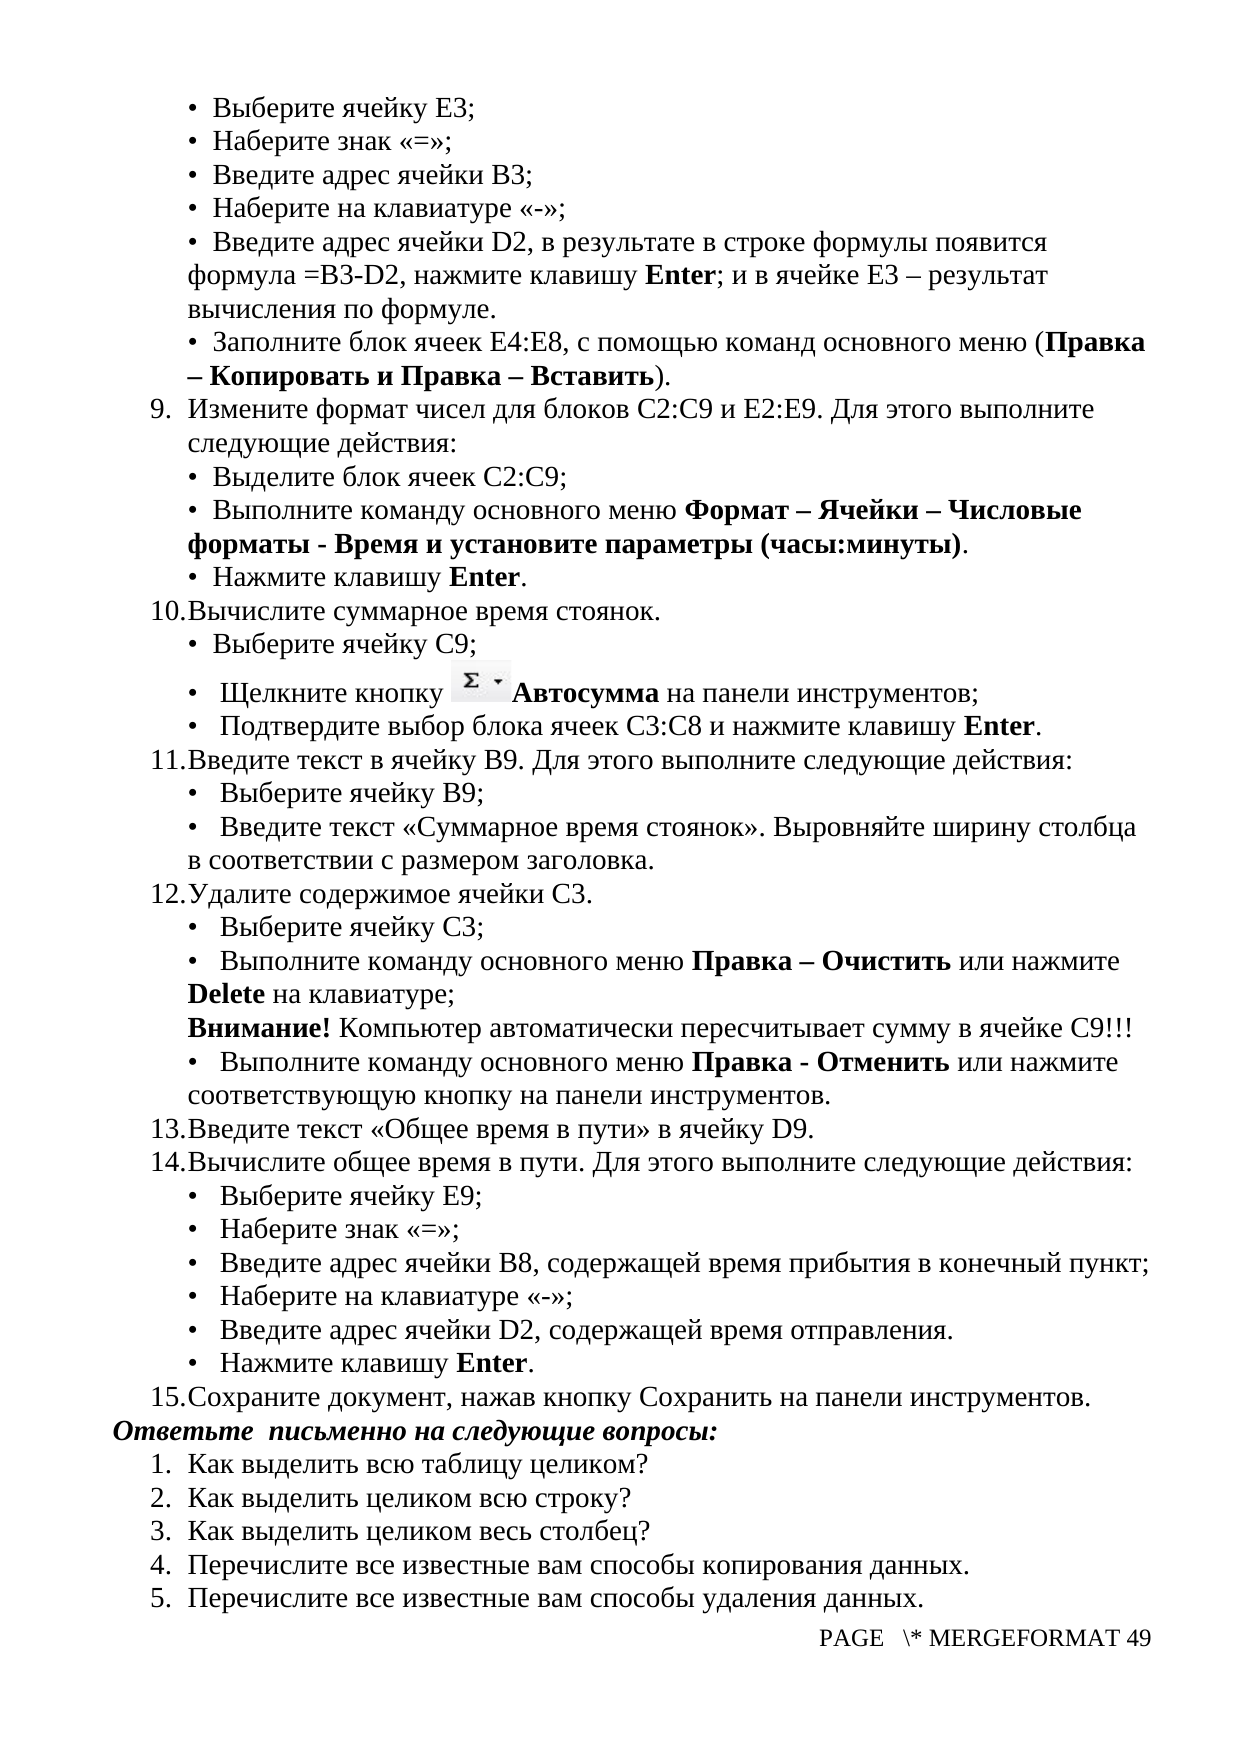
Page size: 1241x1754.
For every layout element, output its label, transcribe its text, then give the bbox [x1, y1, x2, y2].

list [150, 56, 1152, 392]
list Введите текст в ячейку В9. Для этого выполните следующие действия: • Выберите ячейку В9; • Введите текст «Суммарное время стоянок». Выровняйте ширину столбца в соответствии с размером заголовка. [150, 742, 1152, 876]
picture [451, 660, 512, 702]
list Вычислите суммарное время стоянок. • Выберите ячейку С9; • Щелкните кнопку Автосумма на панели инструментов; • Подтвердите выбор блока ячеек С3:С8 и нажмите клавишу Enter. [150, 593, 1152, 742]
list Как выделить целиком весь столбец? [150, 1513, 1152, 1547]
list Как выделить целиком всю строку? [150, 1480, 1152, 1513]
list Удалите содержимое ячейки С3. • Выберите ячейку С3; • Выполните команду основного меню Правка – Очистить или нажмите Delete на клавиатуре; Внимание! Компьютер автоматически пересчитывает сумму в ячейке С9!!! • Выполните команду основного меню Правка - Отменить или нажмите соответствующую кнопку на панели инструментов. [150, 876, 1152, 1111]
list Вычислите общее время в пути. Для этого выполните следующие действия: • Выберите ячейку Е9; • Наберите знак «=»; • Введите адрес ячейки В8, содержащей время прибытия в конечный пункт; • Наберите на клавиатуре «-»; • Введите адрес ячейки D2, содержащей время отправления. • Нажмите клавишу Enter. [150, 1144, 1152, 1379]
list Сохраните документ, нажав кнопку Сохранить на панели инструментов. [150, 1379, 1152, 1413]
list Перечислите все известные вам способы удаления данных. [150, 1580, 1152, 1614]
text Ответьте письменно на следующие вопросы: [112, 1413, 1152, 1446]
list Измените формат чисел для блоков С2:С9 и Е2:Е9. Для этого выполните следующие действия: • Выделите блок ячеек С2:С9; • Выполните команду основного меню Формат – Ячейки – Числовые форматы - Время и установите параметры (часы:минуты). • Нажмите клавишу Enter. [150, 392, 1152, 593]
list Как выделить всю таблицу целиком? [150, 1446, 1152, 1480]
list Перечислите все известные вам способы копирования данных. [150, 1547, 1152, 1580]
list Введите текст «Общее время в пути» в ячейку D9. [150, 1111, 1152, 1144]
